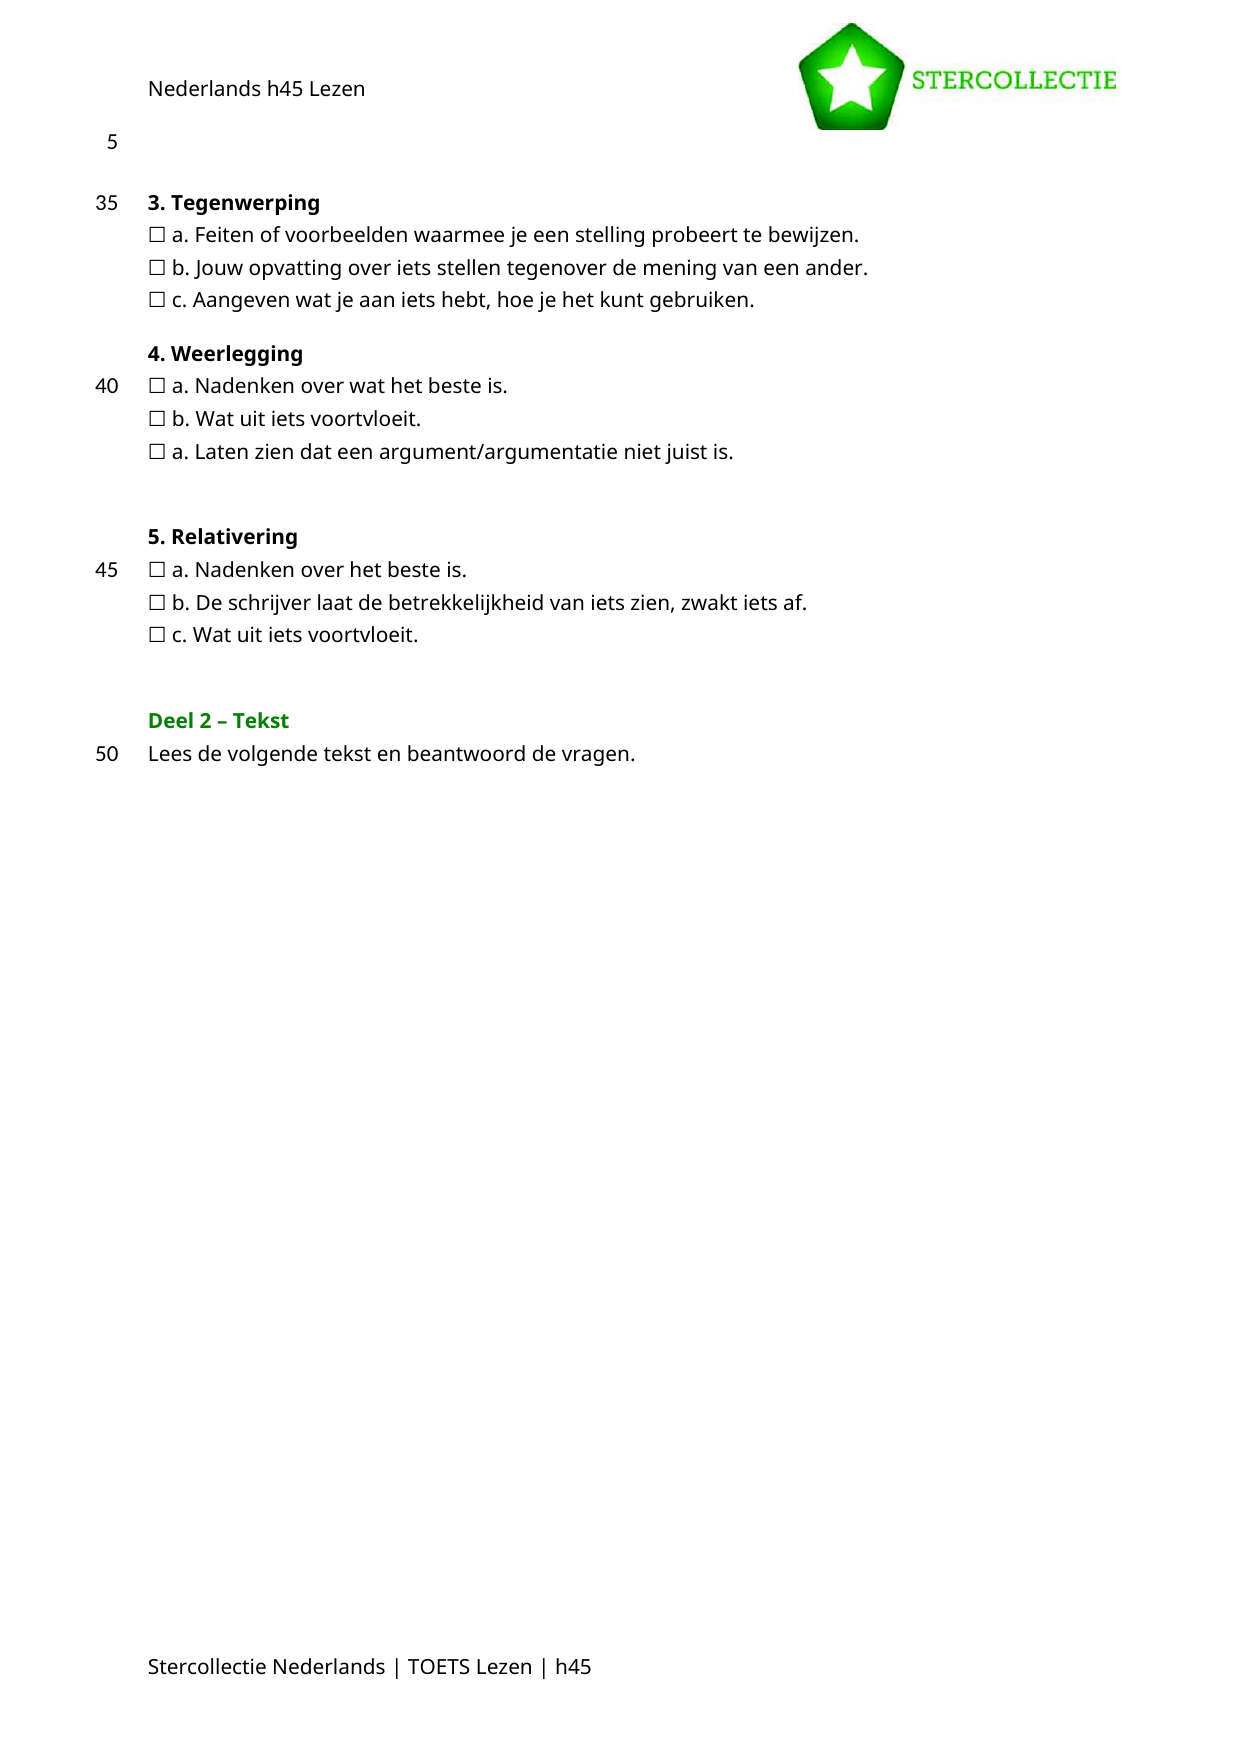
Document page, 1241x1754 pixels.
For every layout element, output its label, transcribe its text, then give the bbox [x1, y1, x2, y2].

text 3. Tegenwerping ☐ a. Feiten of voorbeelden waarmee je een stelling probeert te bewijzen. ☐ b. Jouw opvatting over iets stellen tegenover de mening van een ander. ☐ c. Aangeven wat je aan iets hebt, hoe je het kunt gebruiken. [148, 155, 1093, 314]
text 4. Weerlegging ☐ a. Nadenken over wat het beste is. ☐ b. Wat uit iets voortvloeit. ☐ a. Laten zien dat een argument/argumentatie niet juist is. [148, 339, 1093, 497]
picture [798, 23, 1116, 130]
text Deel 2 – Tekst Lees de volgende tekst en beantwoord de vragen. [148, 674, 1093, 799]
text 5. Relativering ☐ a. Nadenken over het beste is. ☐ b. De schrijver laat de betrekkelijkheid van iets zien, zwakt iets af. ☐ c. Wat uit iets voortvloeit. [148, 522, 1093, 649]
